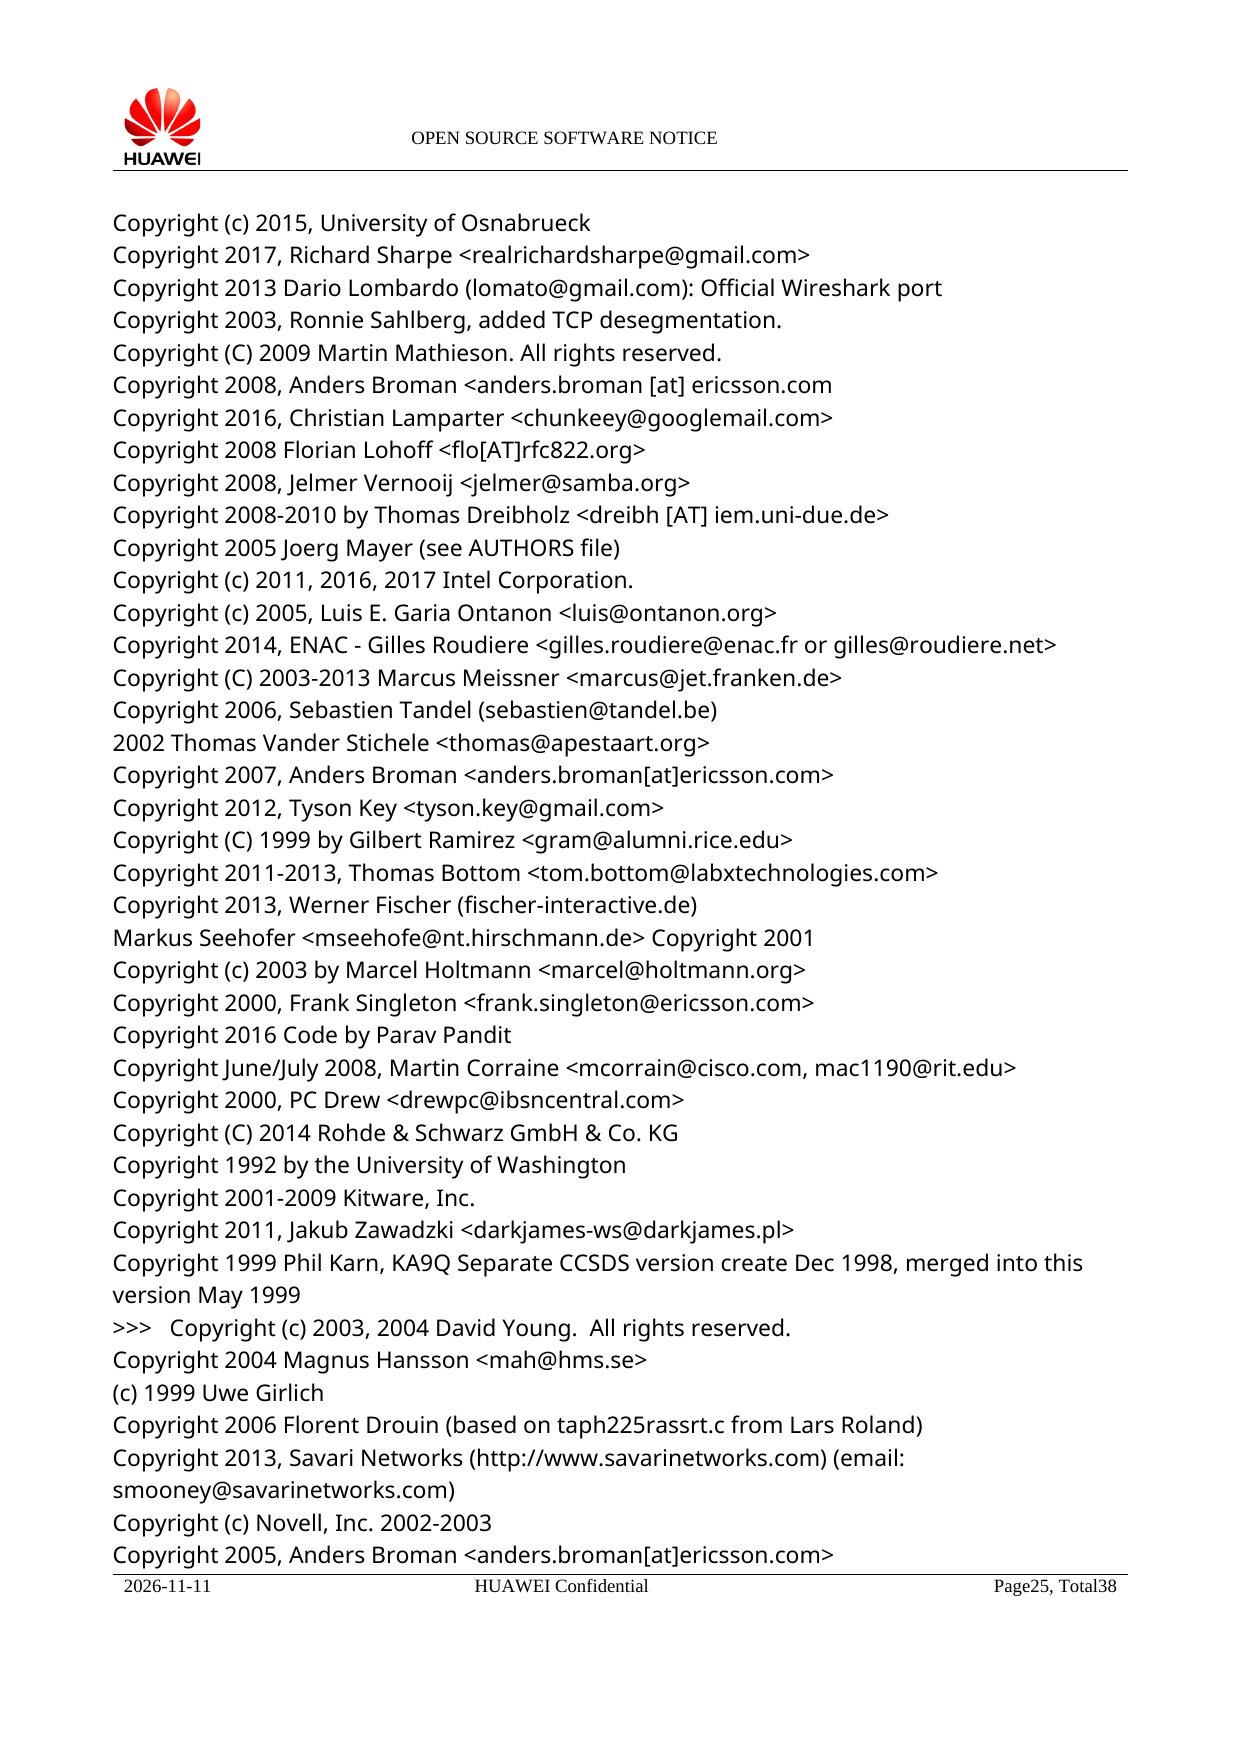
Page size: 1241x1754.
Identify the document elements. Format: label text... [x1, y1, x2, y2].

picture [124, 88, 201, 165]
